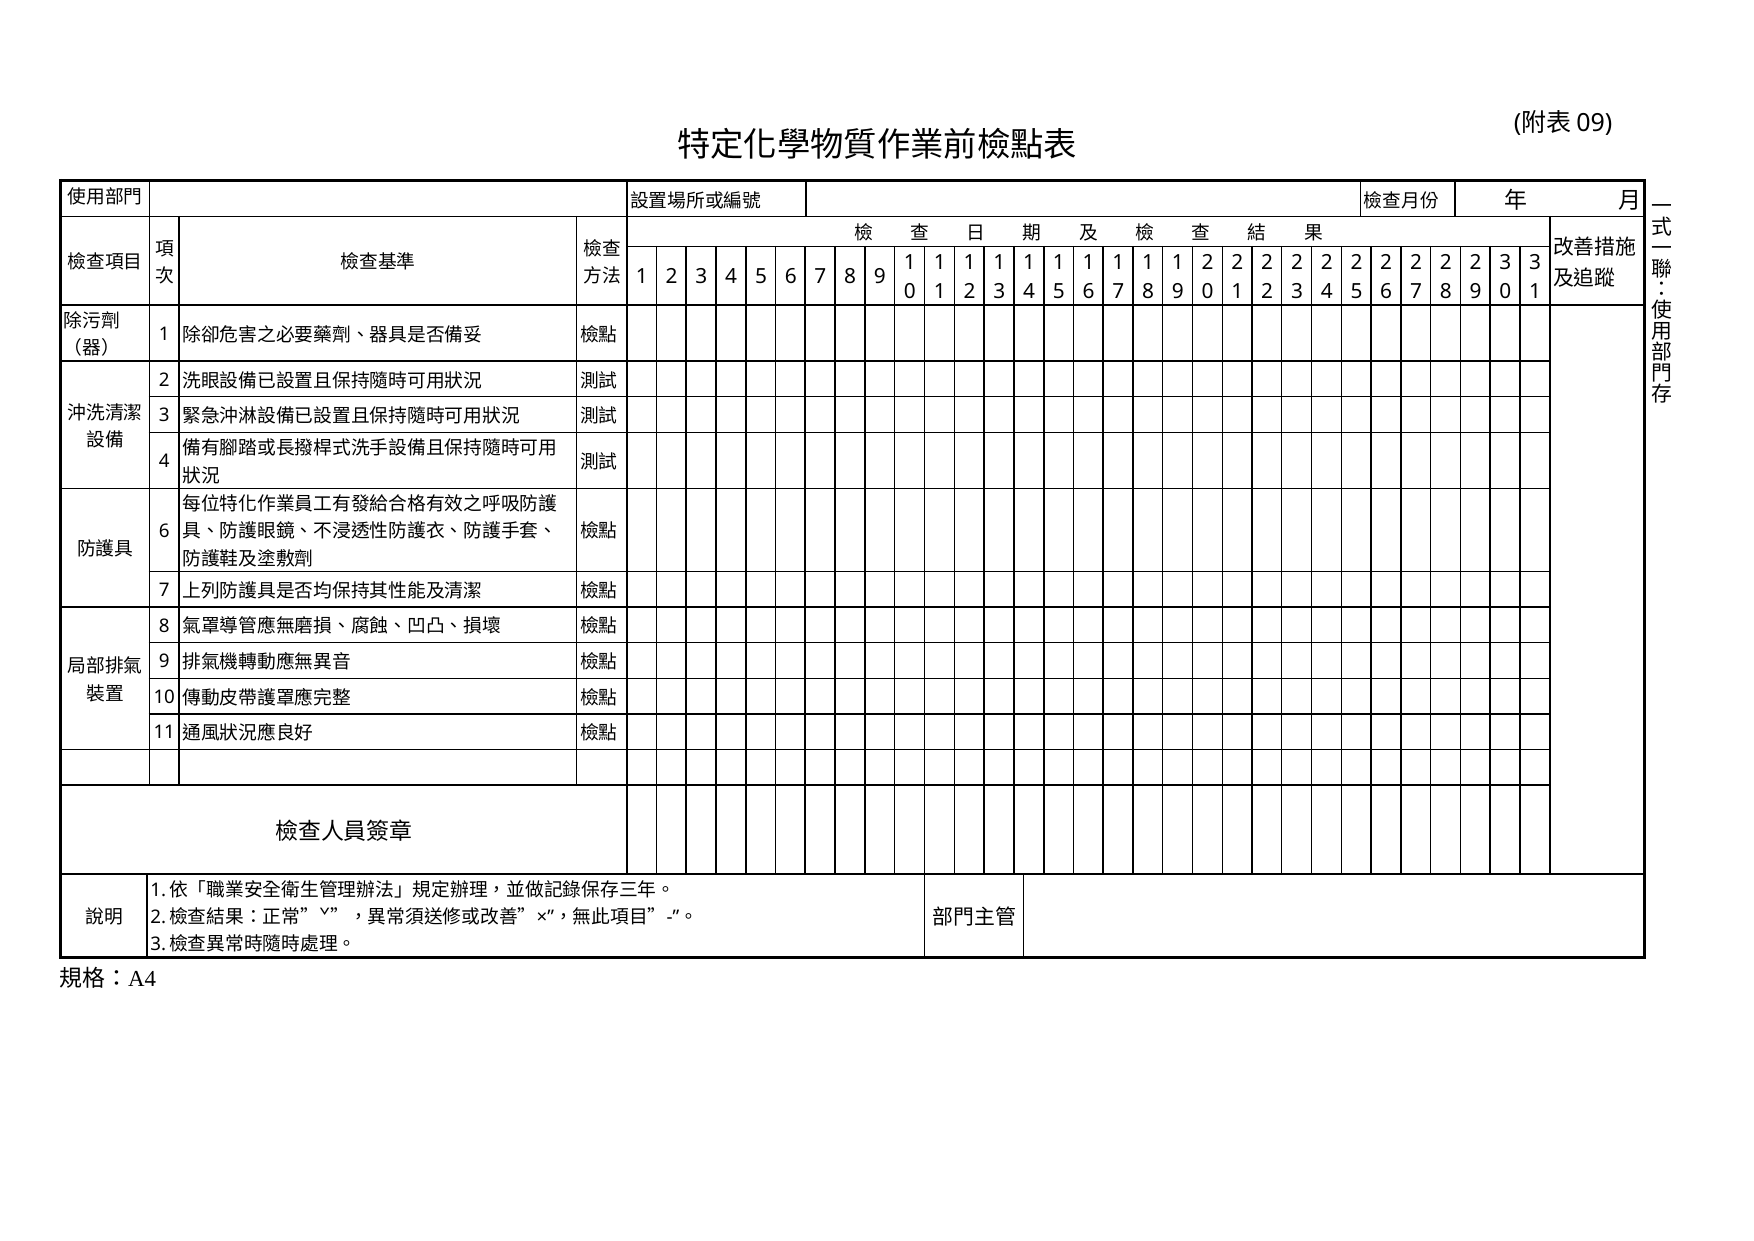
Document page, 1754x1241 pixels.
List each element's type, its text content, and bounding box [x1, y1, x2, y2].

table_cell [1163, 362, 1192, 396]
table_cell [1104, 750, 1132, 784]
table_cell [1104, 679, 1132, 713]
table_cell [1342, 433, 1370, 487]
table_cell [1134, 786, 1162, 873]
table_cell [1015, 306, 1043, 360]
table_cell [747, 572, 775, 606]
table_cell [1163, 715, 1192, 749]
table_cell [747, 362, 775, 396]
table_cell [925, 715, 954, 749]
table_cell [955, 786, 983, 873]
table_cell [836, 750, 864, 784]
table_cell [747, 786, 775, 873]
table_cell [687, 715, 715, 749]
table_cell [806, 362, 834, 396]
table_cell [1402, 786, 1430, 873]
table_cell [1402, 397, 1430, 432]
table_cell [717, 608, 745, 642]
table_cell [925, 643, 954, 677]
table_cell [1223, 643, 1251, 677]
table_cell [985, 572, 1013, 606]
table_cell [1253, 306, 1281, 360]
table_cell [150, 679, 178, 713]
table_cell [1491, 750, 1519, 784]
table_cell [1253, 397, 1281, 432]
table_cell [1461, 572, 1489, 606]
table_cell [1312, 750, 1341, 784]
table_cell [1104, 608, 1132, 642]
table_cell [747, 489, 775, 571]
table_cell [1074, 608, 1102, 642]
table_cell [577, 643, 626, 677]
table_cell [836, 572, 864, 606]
table_cell [1521, 306, 1549, 360]
table_cell 29 [1461, 247, 1489, 304]
table_cell [1461, 306, 1489, 360]
table_header 年 月 [1456, 182, 1643, 216]
table_cell 19 [1163, 247, 1192, 304]
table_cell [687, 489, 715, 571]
table_cell [1074, 362, 1102, 396]
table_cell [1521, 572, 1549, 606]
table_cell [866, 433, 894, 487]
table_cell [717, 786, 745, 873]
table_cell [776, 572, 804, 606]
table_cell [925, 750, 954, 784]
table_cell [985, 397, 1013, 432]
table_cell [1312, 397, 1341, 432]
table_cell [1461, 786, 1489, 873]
table_header [150, 182, 626, 216]
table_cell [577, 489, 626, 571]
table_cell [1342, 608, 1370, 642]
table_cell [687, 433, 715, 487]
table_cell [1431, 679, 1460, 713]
table_cell [717, 306, 745, 360]
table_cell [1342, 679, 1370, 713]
table_cell [1253, 362, 1281, 396]
table_cell [776, 362, 804, 396]
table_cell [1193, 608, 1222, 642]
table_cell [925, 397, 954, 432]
table_cell [657, 362, 685, 396]
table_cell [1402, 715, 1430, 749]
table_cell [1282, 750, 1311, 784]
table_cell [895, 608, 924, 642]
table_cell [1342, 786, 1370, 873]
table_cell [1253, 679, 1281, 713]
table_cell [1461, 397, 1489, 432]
table_cell 25 [1342, 247, 1370, 304]
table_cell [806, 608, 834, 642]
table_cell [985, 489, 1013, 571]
table_cell 21 [1223, 247, 1251, 304]
table_cell [1342, 362, 1370, 396]
table_cell 1 [628, 247, 656, 304]
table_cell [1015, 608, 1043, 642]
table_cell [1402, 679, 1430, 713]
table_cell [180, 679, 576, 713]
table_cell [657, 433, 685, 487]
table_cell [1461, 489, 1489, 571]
table_cell 7 [806, 247, 834, 304]
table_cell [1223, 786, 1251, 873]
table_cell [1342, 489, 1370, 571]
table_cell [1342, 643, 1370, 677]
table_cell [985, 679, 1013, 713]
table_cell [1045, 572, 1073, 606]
table_cell [717, 362, 745, 396]
table_cell 洗眼設備已設置且保持隨時可用狀況 [180, 362, 576, 396]
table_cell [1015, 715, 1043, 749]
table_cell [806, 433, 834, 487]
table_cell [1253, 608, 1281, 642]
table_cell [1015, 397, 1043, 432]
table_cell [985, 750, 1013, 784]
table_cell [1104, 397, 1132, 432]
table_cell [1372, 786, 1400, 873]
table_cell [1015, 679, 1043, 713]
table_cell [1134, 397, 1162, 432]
table_cell [1134, 306, 1162, 360]
table_cell 3 [687, 247, 715, 304]
table_cell [806, 306, 834, 360]
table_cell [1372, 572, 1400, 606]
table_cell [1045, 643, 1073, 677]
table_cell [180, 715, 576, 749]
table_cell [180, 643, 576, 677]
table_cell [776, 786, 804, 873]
text 規格：A4 [59, 959, 1695, 993]
table_cell 11 [925, 247, 954, 304]
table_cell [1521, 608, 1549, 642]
table_cell [1402, 362, 1430, 396]
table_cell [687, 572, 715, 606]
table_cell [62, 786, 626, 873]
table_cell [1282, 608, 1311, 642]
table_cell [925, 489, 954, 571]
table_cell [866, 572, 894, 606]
table_cell [895, 306, 924, 360]
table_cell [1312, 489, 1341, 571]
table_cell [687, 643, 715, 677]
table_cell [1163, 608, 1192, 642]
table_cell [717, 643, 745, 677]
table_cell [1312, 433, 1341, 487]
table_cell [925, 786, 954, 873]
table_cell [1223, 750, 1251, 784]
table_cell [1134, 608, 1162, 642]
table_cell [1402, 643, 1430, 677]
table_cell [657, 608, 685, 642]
table_cell [1461, 362, 1489, 396]
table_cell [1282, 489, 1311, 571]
table_cell 測試 [577, 362, 626, 396]
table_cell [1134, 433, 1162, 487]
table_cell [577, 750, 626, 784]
table_cell [1104, 362, 1132, 396]
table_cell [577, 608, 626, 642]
table_cell 項 次 [150, 217, 178, 304]
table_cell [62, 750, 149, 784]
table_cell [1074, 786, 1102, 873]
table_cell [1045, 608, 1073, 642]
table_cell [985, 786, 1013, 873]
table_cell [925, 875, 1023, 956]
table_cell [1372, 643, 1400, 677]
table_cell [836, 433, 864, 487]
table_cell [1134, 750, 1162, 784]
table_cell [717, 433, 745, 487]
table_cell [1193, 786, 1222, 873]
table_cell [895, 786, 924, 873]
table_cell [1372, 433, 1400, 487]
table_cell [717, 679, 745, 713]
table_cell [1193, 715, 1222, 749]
table_cell [657, 306, 685, 360]
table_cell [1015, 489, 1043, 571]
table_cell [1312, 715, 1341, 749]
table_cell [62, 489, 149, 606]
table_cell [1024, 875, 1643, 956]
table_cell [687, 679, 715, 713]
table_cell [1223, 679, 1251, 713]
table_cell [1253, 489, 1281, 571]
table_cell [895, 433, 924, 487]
table_cell [955, 362, 983, 396]
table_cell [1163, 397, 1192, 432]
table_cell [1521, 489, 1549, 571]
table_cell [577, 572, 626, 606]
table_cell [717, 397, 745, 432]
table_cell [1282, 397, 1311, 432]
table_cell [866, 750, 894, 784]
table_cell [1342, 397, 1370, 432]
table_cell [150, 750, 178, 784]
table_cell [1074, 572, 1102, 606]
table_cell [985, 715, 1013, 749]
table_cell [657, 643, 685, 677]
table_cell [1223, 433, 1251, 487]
table_cell [836, 306, 864, 360]
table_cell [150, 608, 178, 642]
table_cell [1282, 306, 1311, 360]
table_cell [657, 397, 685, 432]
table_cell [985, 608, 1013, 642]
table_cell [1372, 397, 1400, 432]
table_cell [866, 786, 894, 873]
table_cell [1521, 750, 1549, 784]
table_cell 16 [1074, 247, 1102, 304]
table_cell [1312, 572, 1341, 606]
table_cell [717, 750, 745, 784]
table_cell [836, 362, 864, 396]
table_cell [1282, 362, 1311, 396]
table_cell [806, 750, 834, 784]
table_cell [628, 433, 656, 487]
table_cell 檢查項目 [62, 217, 149, 304]
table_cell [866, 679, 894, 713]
table_cell 26 [1372, 247, 1400, 304]
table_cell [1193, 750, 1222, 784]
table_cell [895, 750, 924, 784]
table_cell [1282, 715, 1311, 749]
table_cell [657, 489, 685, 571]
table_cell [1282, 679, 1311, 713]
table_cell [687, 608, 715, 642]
table_cell [895, 362, 924, 396]
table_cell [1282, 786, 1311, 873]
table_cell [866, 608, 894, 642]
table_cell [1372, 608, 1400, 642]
table_cell 3 [150, 397, 178, 431]
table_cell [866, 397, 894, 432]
table_cell [925, 362, 954, 396]
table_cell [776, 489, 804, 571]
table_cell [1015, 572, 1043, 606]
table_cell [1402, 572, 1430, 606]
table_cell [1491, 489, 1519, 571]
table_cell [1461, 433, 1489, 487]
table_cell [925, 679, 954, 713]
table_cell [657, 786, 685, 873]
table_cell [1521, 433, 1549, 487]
table_cell [1193, 362, 1222, 396]
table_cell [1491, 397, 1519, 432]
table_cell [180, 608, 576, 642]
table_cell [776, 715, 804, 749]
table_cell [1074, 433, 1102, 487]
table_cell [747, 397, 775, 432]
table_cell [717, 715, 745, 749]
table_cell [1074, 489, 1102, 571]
table_cell [1193, 306, 1222, 360]
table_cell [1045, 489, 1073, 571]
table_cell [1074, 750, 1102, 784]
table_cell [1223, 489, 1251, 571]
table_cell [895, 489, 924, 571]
table_header 使用部門 [62, 182, 149, 216]
table_cell [776, 306, 804, 360]
table_cell [1015, 362, 1043, 396]
text 特定化學物質作業前檢點表 [59, 118, 1695, 166]
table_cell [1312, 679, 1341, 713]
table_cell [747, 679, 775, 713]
table_cell [1074, 306, 1102, 360]
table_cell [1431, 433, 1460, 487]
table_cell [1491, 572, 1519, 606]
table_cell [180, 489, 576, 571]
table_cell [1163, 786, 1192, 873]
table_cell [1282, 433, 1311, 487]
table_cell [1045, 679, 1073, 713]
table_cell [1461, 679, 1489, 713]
table_header [807, 182, 1360, 216]
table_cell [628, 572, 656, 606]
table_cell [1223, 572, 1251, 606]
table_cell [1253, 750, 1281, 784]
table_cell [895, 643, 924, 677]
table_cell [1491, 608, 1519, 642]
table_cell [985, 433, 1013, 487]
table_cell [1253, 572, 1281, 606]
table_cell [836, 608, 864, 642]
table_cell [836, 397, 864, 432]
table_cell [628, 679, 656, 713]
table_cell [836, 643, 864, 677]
table_cell [1163, 306, 1192, 360]
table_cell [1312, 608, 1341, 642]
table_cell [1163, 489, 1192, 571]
table_cell 檢查 方法 [577, 217, 626, 304]
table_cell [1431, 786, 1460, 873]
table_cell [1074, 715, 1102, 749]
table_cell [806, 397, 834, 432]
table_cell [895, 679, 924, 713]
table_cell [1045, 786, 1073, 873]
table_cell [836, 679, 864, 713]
table_cell [925, 306, 954, 360]
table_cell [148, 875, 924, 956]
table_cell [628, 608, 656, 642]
table_cell [1045, 362, 1073, 396]
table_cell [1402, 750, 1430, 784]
table_cell [1312, 306, 1341, 360]
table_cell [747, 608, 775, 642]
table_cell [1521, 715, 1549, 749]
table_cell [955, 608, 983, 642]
table_cell [866, 362, 894, 396]
table_cell [1431, 306, 1460, 360]
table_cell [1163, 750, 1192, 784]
table_cell 9 [866, 247, 894, 304]
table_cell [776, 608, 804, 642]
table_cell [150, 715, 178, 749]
table_header 檢查月份 [1361, 182, 1454, 216]
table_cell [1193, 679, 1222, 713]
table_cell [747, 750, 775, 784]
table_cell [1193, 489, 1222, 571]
table_cell 31 [1521, 247, 1549, 304]
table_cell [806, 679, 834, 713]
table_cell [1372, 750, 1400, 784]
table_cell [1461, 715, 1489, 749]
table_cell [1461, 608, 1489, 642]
table_cell [1342, 306, 1370, 360]
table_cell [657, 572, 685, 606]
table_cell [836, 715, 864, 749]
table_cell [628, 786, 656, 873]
table_cell 30 [1491, 247, 1519, 304]
table_cell 檢查基準 [180, 217, 576, 304]
table_cell 20 [1193, 247, 1222, 304]
table_cell 沖洗清潔設備 [62, 362, 149, 487]
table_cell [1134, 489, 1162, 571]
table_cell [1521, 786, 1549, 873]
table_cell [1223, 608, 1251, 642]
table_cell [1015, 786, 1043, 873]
table_cell 8 [836, 247, 864, 304]
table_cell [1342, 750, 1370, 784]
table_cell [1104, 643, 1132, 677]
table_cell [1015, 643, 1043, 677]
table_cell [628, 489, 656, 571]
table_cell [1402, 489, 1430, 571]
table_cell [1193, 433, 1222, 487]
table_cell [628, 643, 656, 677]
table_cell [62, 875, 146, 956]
table_cell 5 [747, 247, 775, 304]
table_cell 檢 查 日 期 及 檢 查 結 果 [628, 217, 1549, 246]
table_cell [985, 306, 1013, 360]
table_cell 23 [1282, 247, 1311, 304]
table_cell [1521, 362, 1549, 396]
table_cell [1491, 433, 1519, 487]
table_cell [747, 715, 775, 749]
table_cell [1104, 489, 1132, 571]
table_cell [985, 362, 1013, 396]
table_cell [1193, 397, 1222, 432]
table_cell 15 [1045, 247, 1073, 304]
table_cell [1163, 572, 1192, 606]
table_cell [1491, 362, 1519, 396]
table_cell 除污劑（器） [62, 306, 149, 360]
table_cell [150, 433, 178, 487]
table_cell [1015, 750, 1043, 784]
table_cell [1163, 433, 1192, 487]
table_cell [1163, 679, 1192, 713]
table_cell [1134, 362, 1162, 396]
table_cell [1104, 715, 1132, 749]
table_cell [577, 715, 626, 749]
table_cell [1223, 362, 1251, 396]
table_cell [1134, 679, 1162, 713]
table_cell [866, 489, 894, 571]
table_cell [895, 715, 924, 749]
table_header 設置場所或編號 [628, 182, 805, 216]
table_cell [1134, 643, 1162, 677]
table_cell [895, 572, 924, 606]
table_cell 4 [717, 247, 745, 304]
table_cell [687, 362, 715, 396]
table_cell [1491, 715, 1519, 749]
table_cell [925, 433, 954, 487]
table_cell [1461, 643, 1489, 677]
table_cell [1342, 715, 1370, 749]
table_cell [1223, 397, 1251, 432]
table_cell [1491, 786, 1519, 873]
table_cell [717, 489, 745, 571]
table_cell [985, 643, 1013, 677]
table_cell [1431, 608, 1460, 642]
table_cell 測試 [577, 397, 626, 431]
table_cell 2 [150, 362, 178, 396]
table_cell 28 [1431, 247, 1460, 304]
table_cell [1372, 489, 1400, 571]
table_cell 13 [985, 247, 1013, 304]
table_cell [1372, 306, 1400, 360]
table_cell [1431, 362, 1460, 396]
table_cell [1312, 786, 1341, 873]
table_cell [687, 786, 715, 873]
table_cell [1104, 306, 1132, 360]
table_cell [1312, 362, 1341, 396]
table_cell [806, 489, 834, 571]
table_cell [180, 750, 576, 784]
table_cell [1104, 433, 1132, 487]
table_cell 14 [1015, 247, 1043, 304]
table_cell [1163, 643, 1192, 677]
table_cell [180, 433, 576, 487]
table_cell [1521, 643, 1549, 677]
table_cell 除卻危害之必要藥劑、器具是否備妥 [180, 306, 576, 360]
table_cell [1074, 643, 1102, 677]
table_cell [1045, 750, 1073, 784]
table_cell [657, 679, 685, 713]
table_cell 18 [1134, 247, 1162, 304]
table_cell 10 [895, 247, 924, 304]
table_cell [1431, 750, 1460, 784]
table_cell 27 [1402, 247, 1430, 304]
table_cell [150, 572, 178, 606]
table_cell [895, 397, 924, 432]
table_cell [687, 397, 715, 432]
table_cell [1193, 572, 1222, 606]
table_cell 改善措施 及追蹤 [1551, 217, 1643, 304]
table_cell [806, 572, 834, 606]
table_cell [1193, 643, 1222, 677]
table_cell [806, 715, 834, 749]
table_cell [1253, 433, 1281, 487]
table_cell [955, 306, 983, 360]
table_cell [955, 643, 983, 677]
table_cell 2 [657, 247, 685, 304]
table_cell [747, 306, 775, 360]
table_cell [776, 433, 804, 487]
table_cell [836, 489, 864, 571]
table_cell 緊急沖淋設備已設置且保持隨時可用狀況 [180, 397, 576, 431]
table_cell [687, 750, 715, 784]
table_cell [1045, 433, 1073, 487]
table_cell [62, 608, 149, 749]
table_cell 22 [1253, 247, 1281, 304]
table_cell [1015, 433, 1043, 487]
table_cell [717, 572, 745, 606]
table_cell 1 [150, 306, 178, 360]
table_cell [1372, 362, 1400, 396]
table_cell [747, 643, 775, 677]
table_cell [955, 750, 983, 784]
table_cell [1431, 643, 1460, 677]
table_cell [628, 397, 656, 431]
table_cell 6 [776, 247, 804, 304]
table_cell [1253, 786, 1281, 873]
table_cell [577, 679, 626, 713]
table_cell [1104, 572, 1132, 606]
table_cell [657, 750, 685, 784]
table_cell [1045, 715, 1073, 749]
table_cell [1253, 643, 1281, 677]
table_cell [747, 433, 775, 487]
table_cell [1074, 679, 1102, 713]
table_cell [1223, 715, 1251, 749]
table_cell [1491, 306, 1519, 360]
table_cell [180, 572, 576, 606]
table_cell [687, 306, 715, 360]
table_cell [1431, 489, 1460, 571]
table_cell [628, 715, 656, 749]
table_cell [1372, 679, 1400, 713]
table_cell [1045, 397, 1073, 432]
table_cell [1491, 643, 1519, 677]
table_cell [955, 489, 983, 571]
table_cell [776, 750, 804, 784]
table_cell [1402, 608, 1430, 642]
table_cell [1402, 306, 1430, 360]
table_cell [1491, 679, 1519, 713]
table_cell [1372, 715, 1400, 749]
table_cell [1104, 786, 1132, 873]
table_cell [1223, 306, 1251, 360]
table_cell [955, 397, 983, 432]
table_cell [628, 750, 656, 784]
table_cell [1551, 306, 1643, 873]
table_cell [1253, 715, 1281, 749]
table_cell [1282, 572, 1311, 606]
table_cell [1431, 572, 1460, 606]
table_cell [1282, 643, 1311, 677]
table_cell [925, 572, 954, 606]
table_cell 17 [1104, 247, 1132, 304]
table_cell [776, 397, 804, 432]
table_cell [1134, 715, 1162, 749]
table_cell [1045, 306, 1073, 360]
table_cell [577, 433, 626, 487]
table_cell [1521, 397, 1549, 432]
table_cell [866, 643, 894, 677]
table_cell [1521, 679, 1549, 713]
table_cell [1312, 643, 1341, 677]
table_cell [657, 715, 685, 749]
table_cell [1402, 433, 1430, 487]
table_cell 12 [955, 247, 983, 304]
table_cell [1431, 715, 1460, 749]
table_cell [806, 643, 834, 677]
table_cell 24 [1312, 247, 1341, 304]
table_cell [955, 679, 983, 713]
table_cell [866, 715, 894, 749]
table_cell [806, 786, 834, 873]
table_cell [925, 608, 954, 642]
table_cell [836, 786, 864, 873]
table_cell 檢點 [577, 306, 626, 360]
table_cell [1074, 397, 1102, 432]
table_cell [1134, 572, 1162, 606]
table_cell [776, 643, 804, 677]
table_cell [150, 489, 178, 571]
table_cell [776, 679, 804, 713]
table_cell [866, 306, 894, 360]
table_cell [628, 306, 656, 360]
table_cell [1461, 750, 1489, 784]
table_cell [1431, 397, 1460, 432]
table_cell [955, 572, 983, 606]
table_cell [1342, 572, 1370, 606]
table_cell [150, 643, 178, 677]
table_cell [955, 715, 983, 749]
table_cell [628, 362, 656, 396]
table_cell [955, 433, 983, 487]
